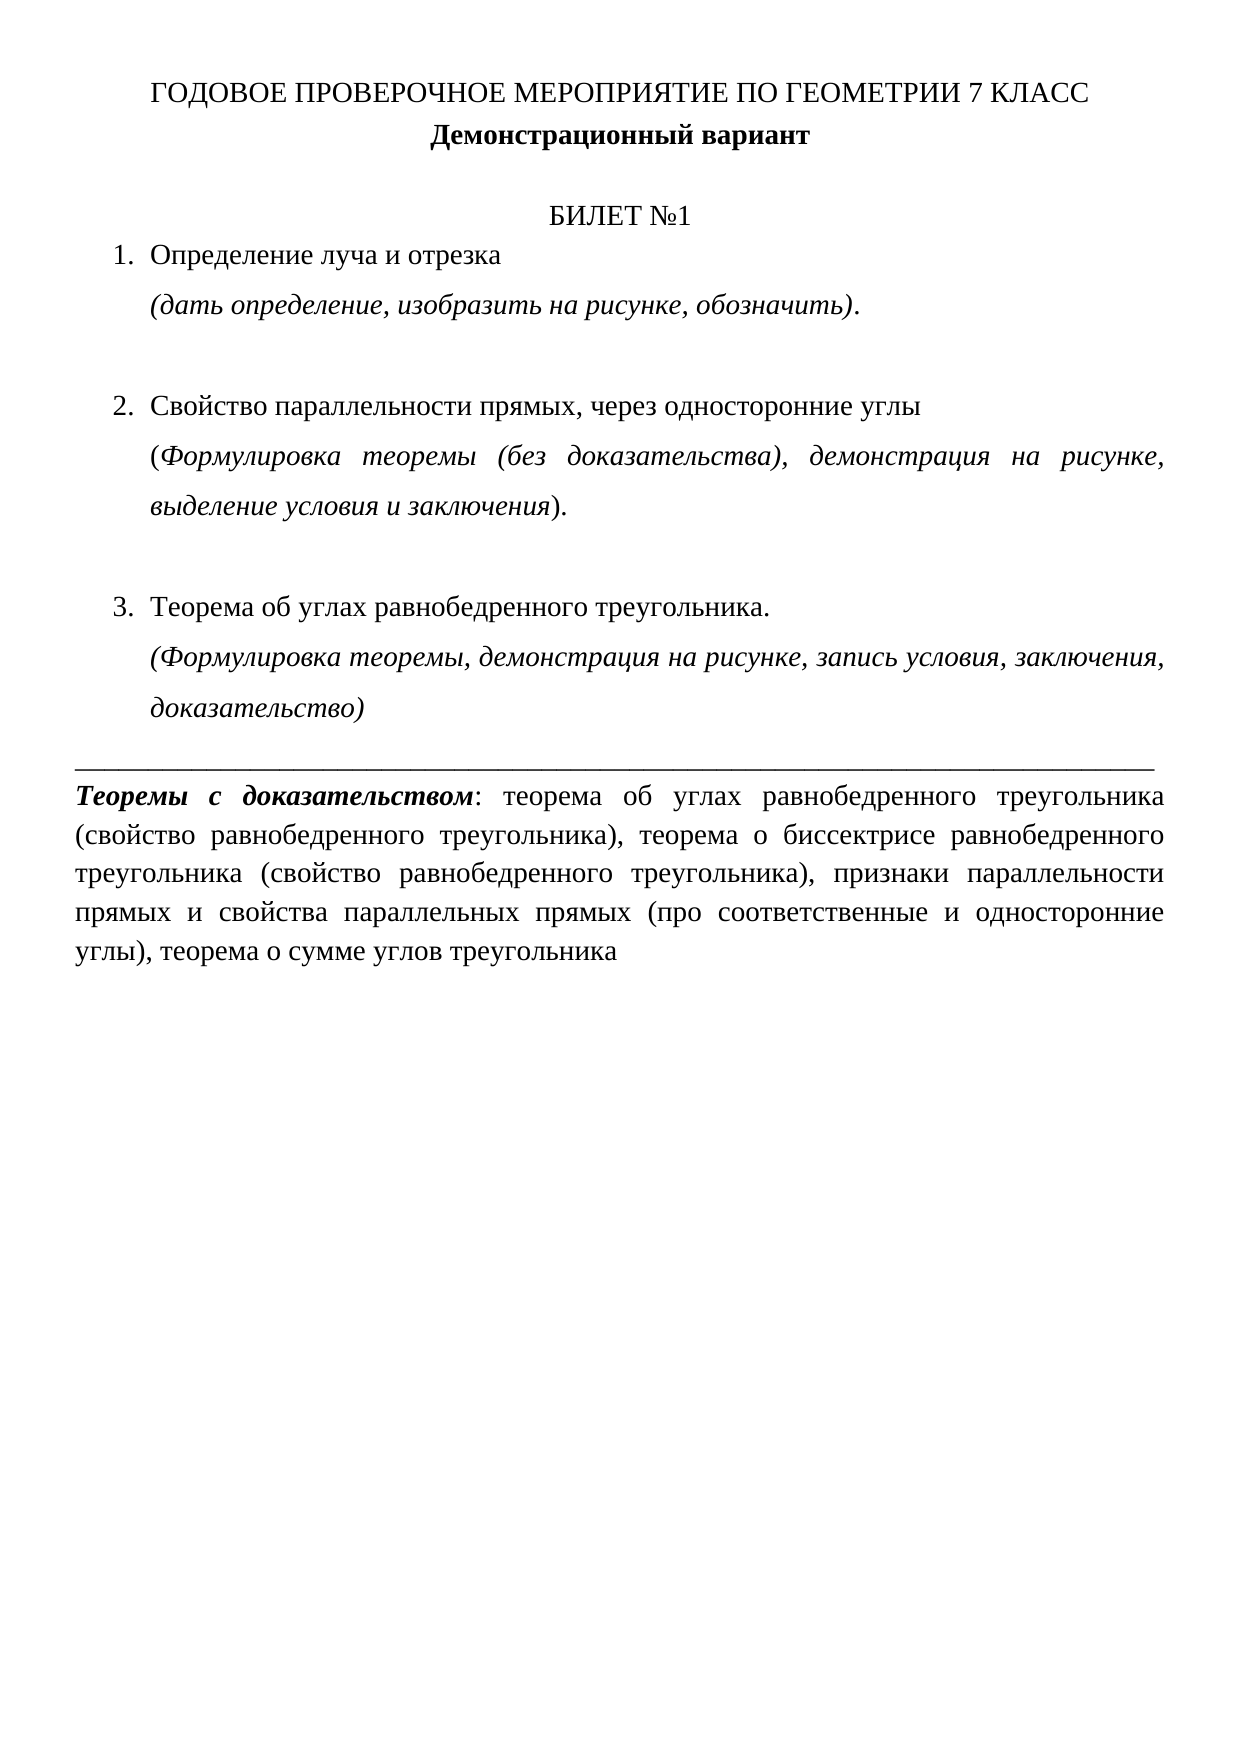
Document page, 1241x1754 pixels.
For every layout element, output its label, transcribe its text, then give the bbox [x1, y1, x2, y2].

text Теоремы с доказательством: теорема об углах равнобедренного треугольника (свойство равнобедренного треугольника), теорема о биссектрисе равнобедренного треугольника (свойство равнобедренного треугольника), признаки параллельности прямых и свойства параллельных прямых (про соответственные и односторонние углы), теорема о сумме углов треугольника [75, 778, 1165, 966]
list Свойство параллельности прямых, через односторонние углы [112, 388, 1165, 421]
list (Формулировка теоремы (без доказательства), демонстрация на рисунке, выделение условия и заключения). [150, 438, 1165, 522]
list (Формулировка теоремы, демонстрация на рисунке, запись условия, заключения, доказательство) [150, 639, 1165, 723]
text БИЛЕТ №1 [75, 198, 1165, 232]
text ГОДОВОЕ ПРОВЕРОЧНОЕ МЕРОПРИЯТИЕ ПО ГЕОМЕТРИИ 7 КЛАСС [75, 75, 1165, 108]
text __________________________________________________________________________ [75, 740, 1165, 773]
text Демонстрационный вариант [75, 117, 1165, 151]
list (дать определение, изобразить на рисунке, обозначить). [150, 287, 1165, 321]
list Определение луча и отрезка [112, 237, 1165, 270]
list Теорема об углах равнобедренного треугольника. [112, 589, 1165, 623]
